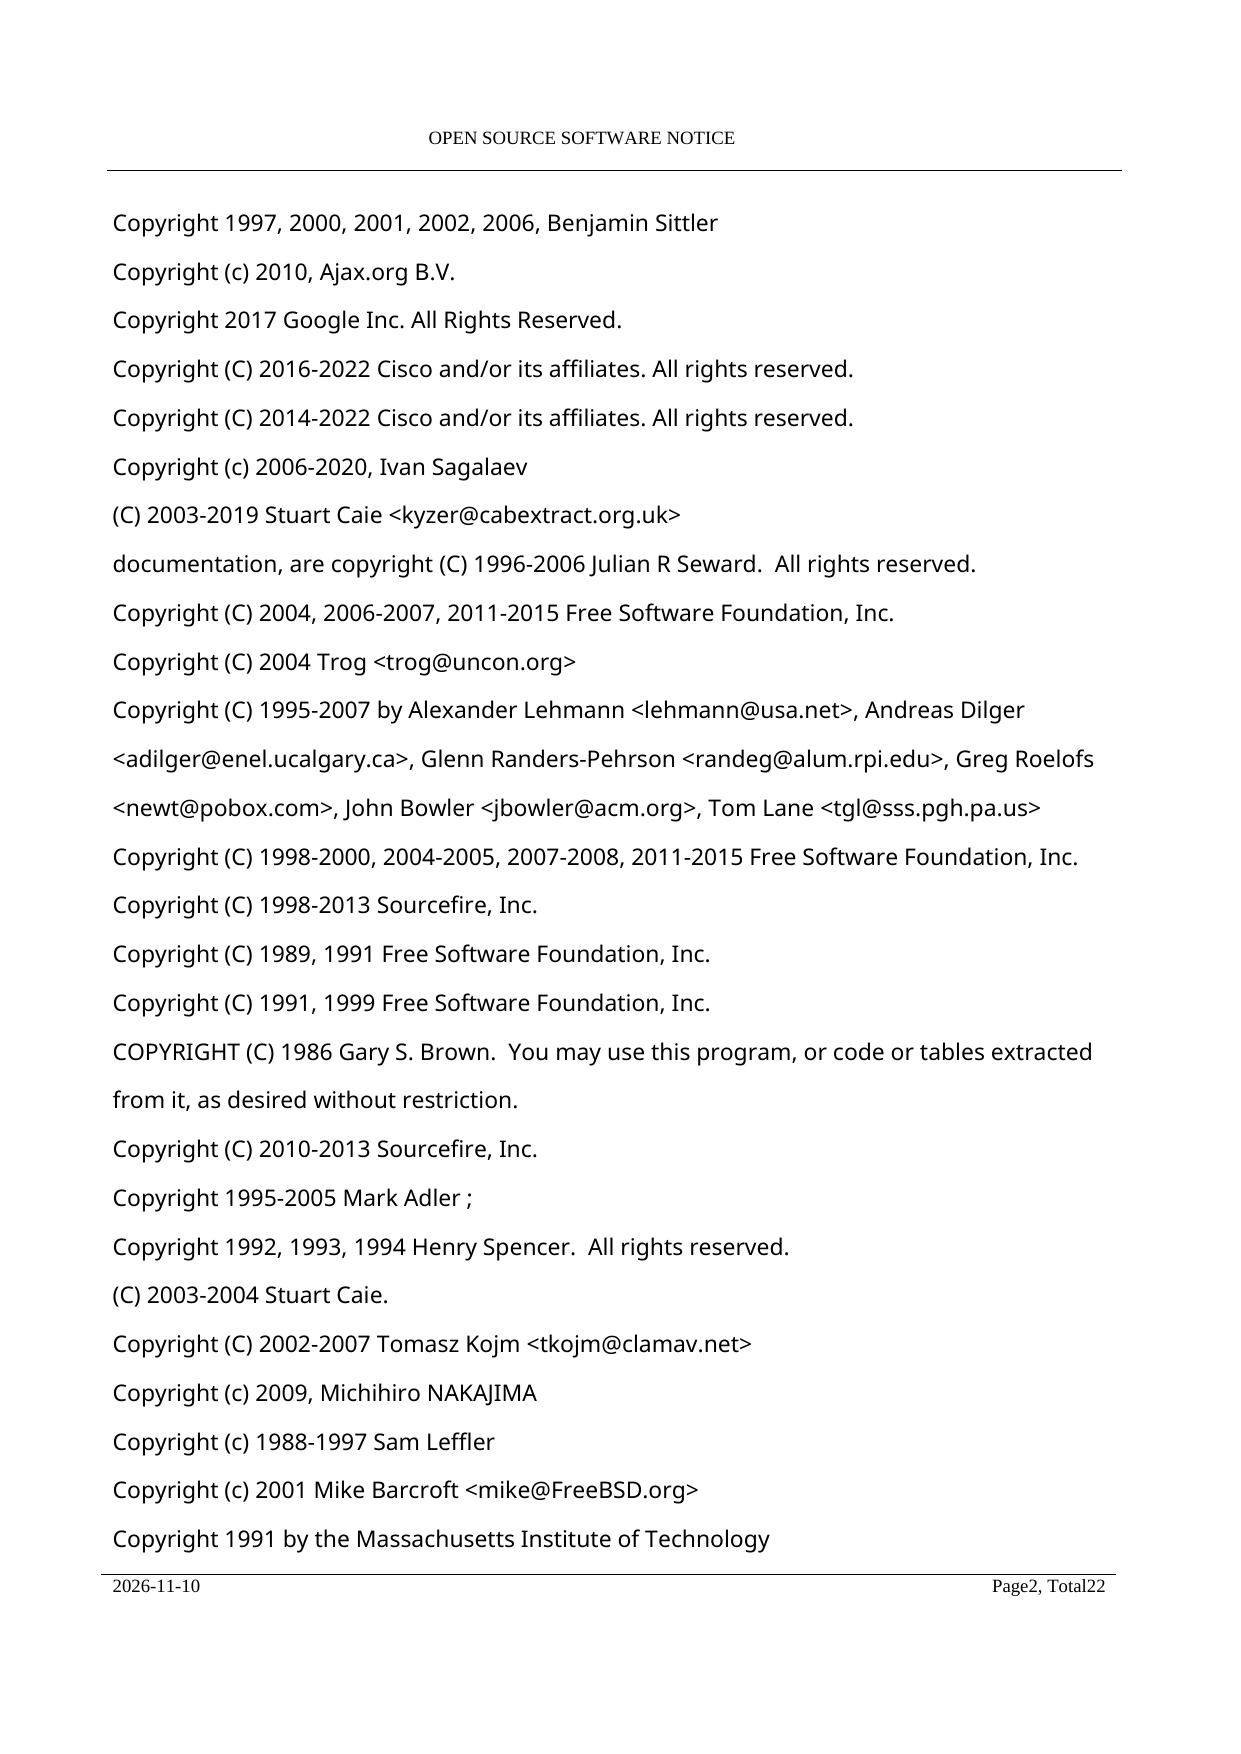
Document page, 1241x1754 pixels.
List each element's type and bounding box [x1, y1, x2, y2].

text [112, 206, 1128, 1555]
